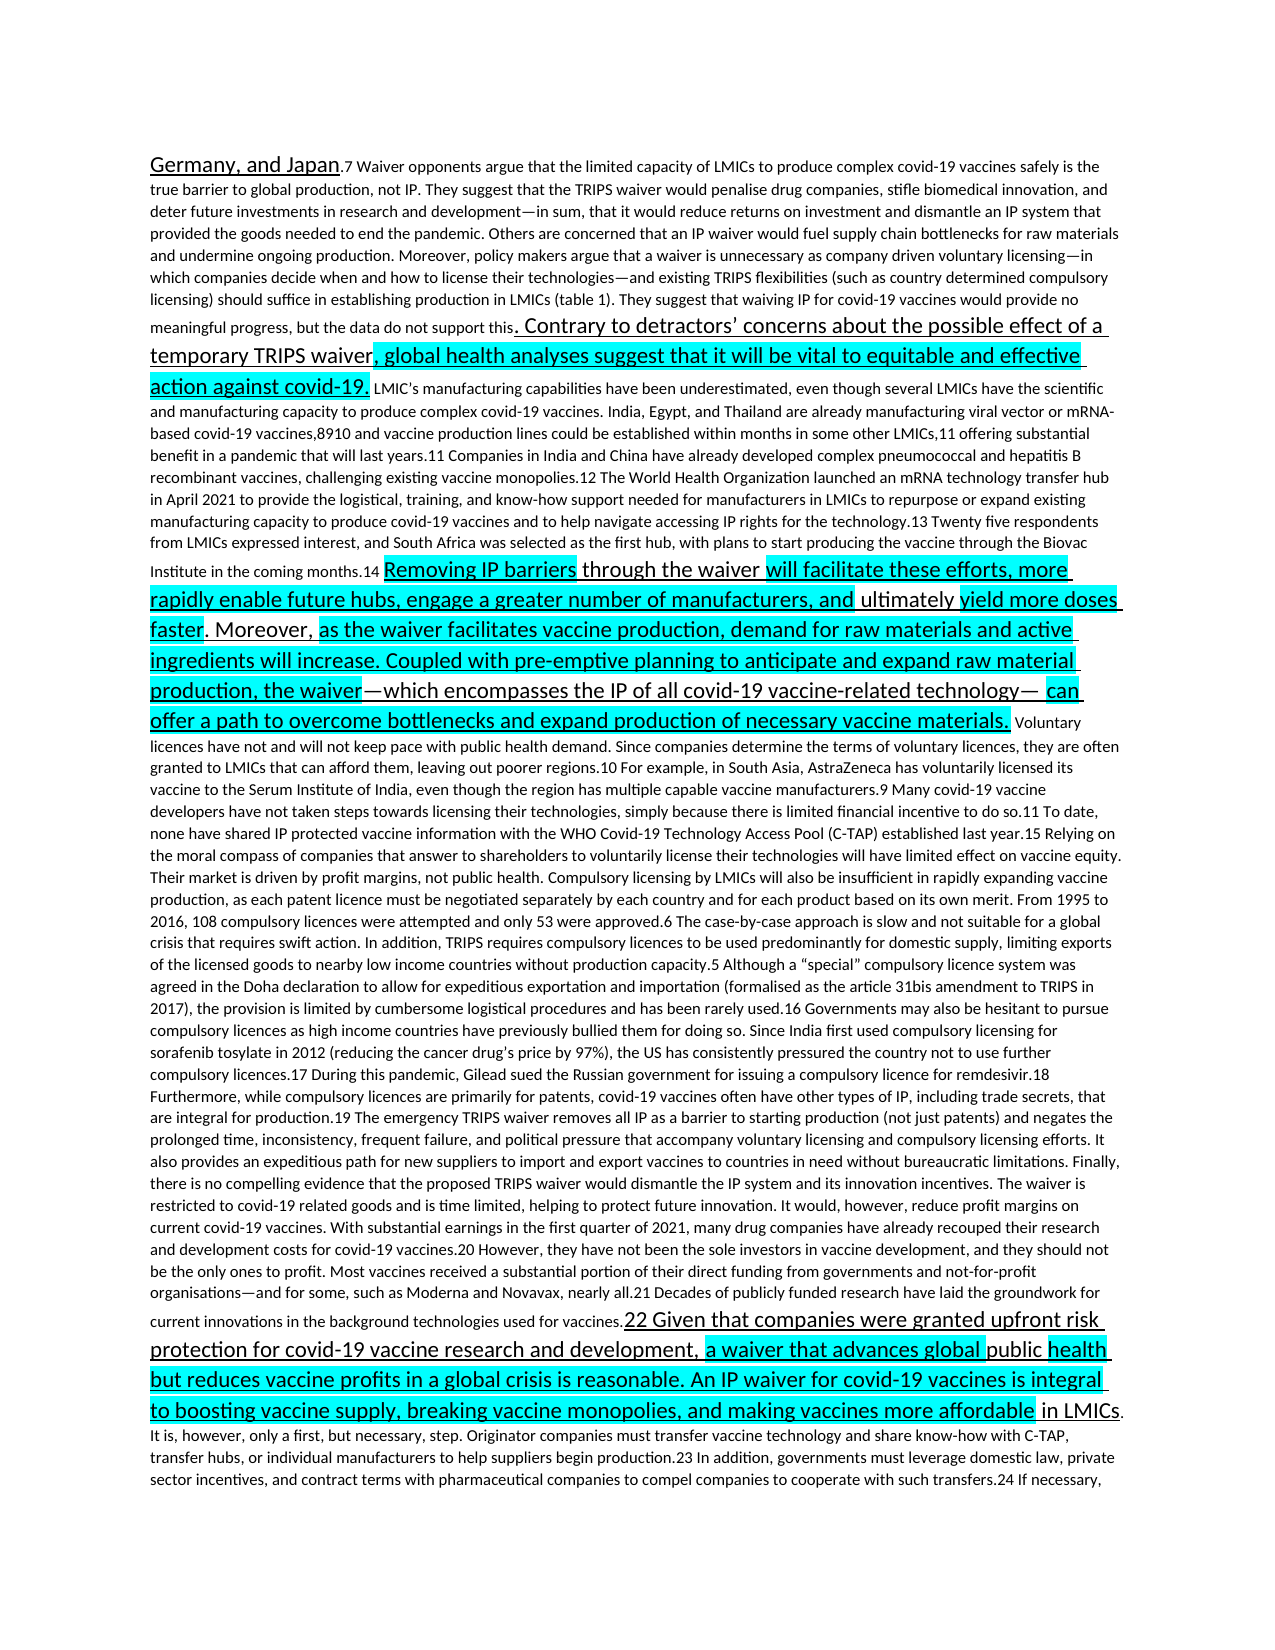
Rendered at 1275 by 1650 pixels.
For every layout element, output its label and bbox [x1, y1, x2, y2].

text [150, 150, 1125, 1489]
